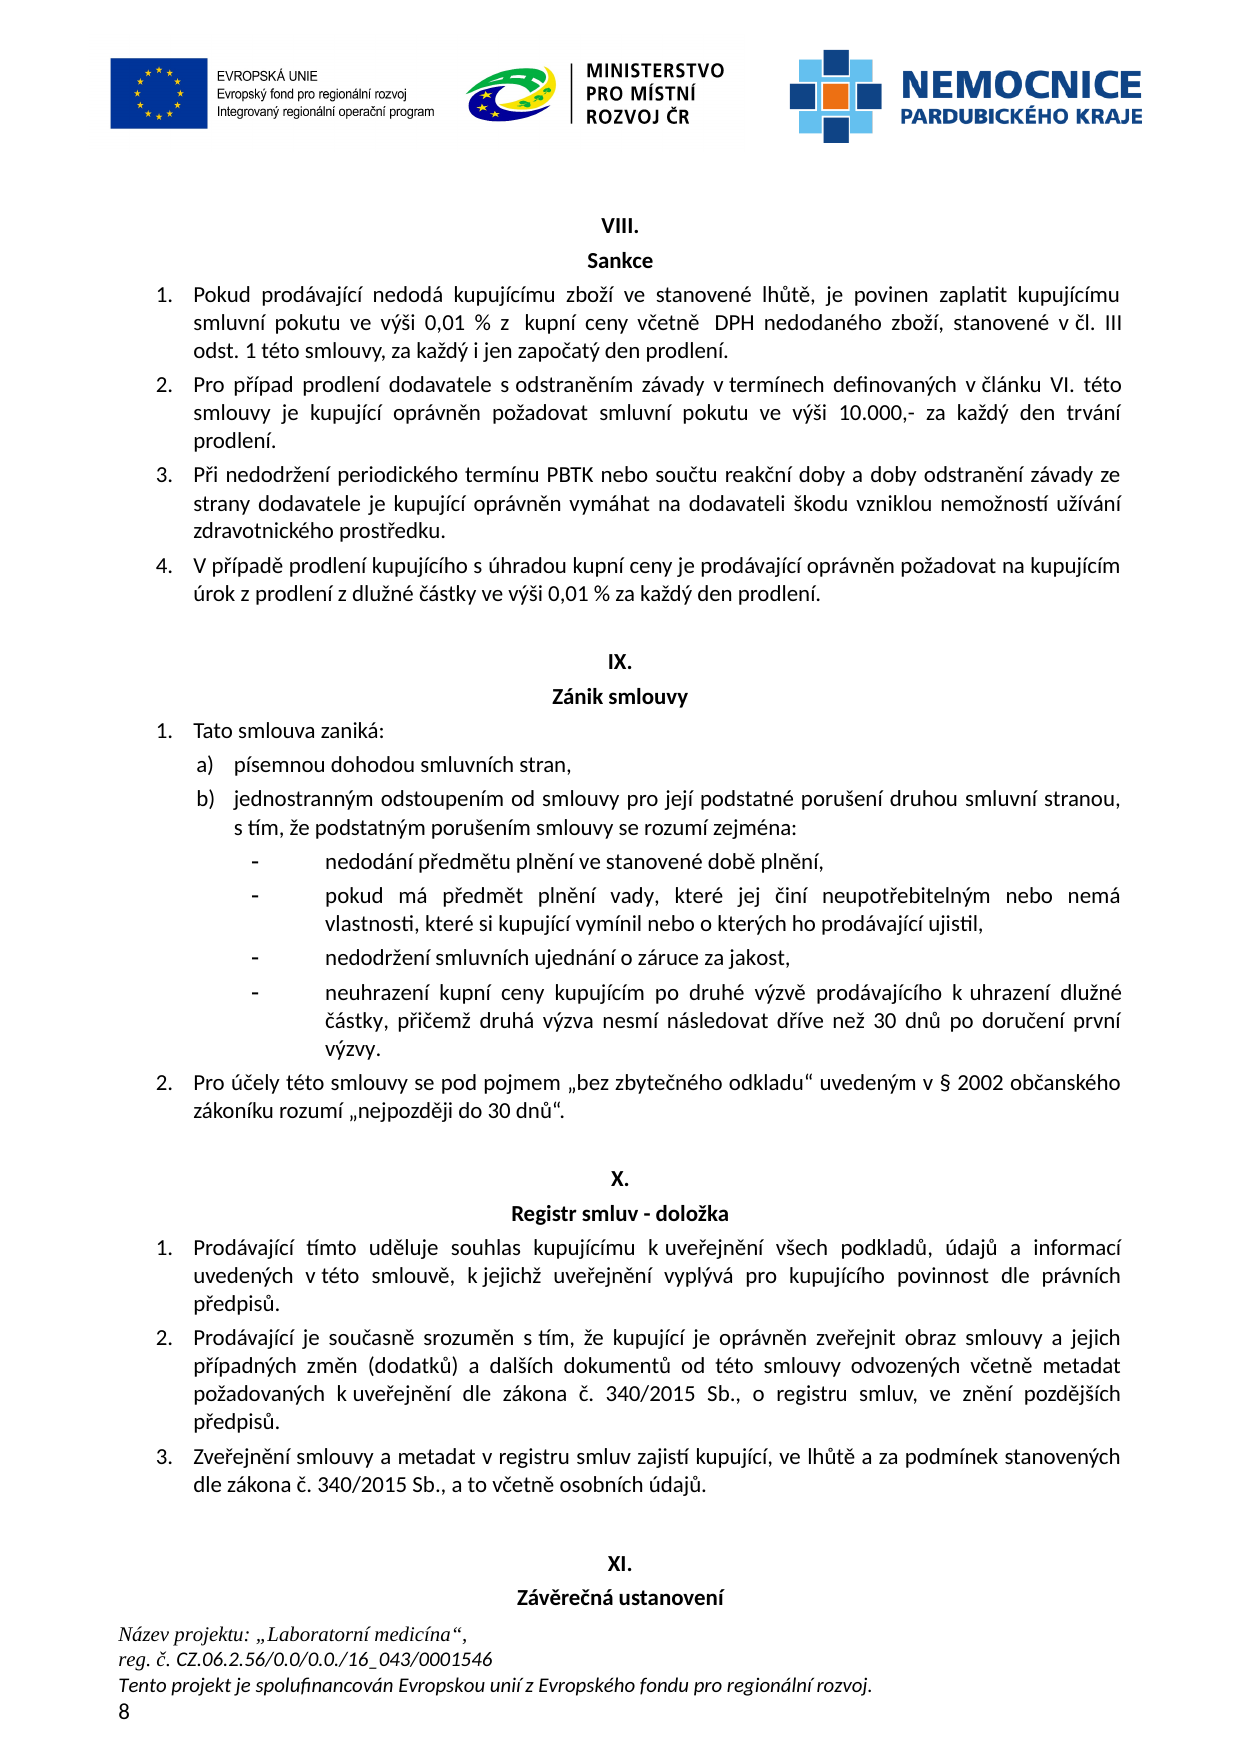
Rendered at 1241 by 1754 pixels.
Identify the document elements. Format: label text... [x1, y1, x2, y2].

list Pokud prodávající nedodá kupujícímu zboží ve stanovené lhůtě, je povinen zaplatit kupujícímu smluvní pokutu ve výši 0,01 % z kupní ceny včetně DPH nedodaného zboží, stanovené v čl. III odst. 1 této smlouvy, za každý i jen započatý den prodlení. [156, 280, 1122, 364]
list Prodávající je současně srozuměn s tím, že kupující je oprávněn zveřejnit obraz smlouvy a jejich případných změn (dodatků) a dalších dokumentů od této smlouvy odvozených včetně metadat požadovaných k uveřejnění dle zákona č. 340/2015 Sb., o registru smluv, ve znění pozdějších předpisů. [156, 1323, 1122, 1436]
list Při nedodržení periodického termínu PBTK nebo součtu reakční doby a doby odstranění závady ze strany dodavatele je kupující oprávněn vymáhat na dodavateli škodu vzniklou nemožností užívání zdravotnického prostředku. [156, 461, 1122, 545]
list písemnou dohodou smluvních stran, [196, 750, 1122, 778]
list V případě prodlení kupujícího s úhradou kupní ceny je prodávající oprávněn požadovat na kupujícím úrok z prodlení z dlužné částky ve výši 0,01 % za každý den prodlení. [156, 551, 1122, 607]
list pokud má předmět plnění vady, které jej činí neupotřebitelným nebo nemá vlastnosti, které si kupující vymínil nebo o kterých ho prodávající ujistil, [251, 881, 1122, 937]
text Závěrečná ustanovení [118, 1583, 1122, 1611]
text XI. [118, 1549, 1122, 1577]
list nedodání předmětu plnění ve stanovené době plnění, [251, 847, 1122, 875]
list Pro účely této smlouvy se pod pojmem „bez zbytečného odkladu“ uvedeným v § 2002 občanského zákoníku rozumí „nejpozději do 30 dnů“. [156, 1068, 1122, 1124]
list Prodávající tímto uděluje souhlas kupujícímu k uveřejnění všech podkladů, údajů a informací uvedených v této smlouvě, k jejichž uveřejnění vyplývá pro kupujícího povinnost dle právních předpisů. [156, 1233, 1122, 1317]
text X. [118, 1164, 1122, 1193]
text IX. [118, 647, 1122, 676]
list Zveřejnění smlouvy a metadat v registru smluv zajistí kupující, ve lhůtě a za podmínek stanovených dle zákona č. 340/2015 Sb., a to včetně osobních údajů. [156, 1442, 1122, 1498]
text Sankce [118, 246, 1122, 274]
text Registr smluv - doložka [118, 1199, 1122, 1227]
list neuhrazení kupní ceny kupujícím po druhé výzvě prodávajícího k uhrazení dlužné částky, přičemž druhá výzva nesmí následovat dříve než 30 dnů po doručení první výzvy. [251, 978, 1122, 1062]
text VIII. [118, 211, 1122, 239]
list jednostranným odstoupením od smlouvy pro její podstatné porušení druhou smluvní stranou, s tím, že podstatným porušením smlouvy se rozumí zejména: [196, 784, 1122, 841]
picture [788, 49, 1142, 144]
list nedodržení smluvních ujednání o záruce za jakost, [251, 943, 1122, 971]
list Tato smlouva zaniká: [156, 716, 1122, 744]
text Zánik smlouvy [118, 682, 1122, 710]
picture [89, 34, 745, 152]
list Pro případ prodlení dodavatele s odstraněním závady v termínech definovaných v článku VI. této smlouvy je kupující oprávněn požadovat smluvní pokutu ve výši 10.000,- za každý den trvání prodlení. [156, 370, 1122, 454]
